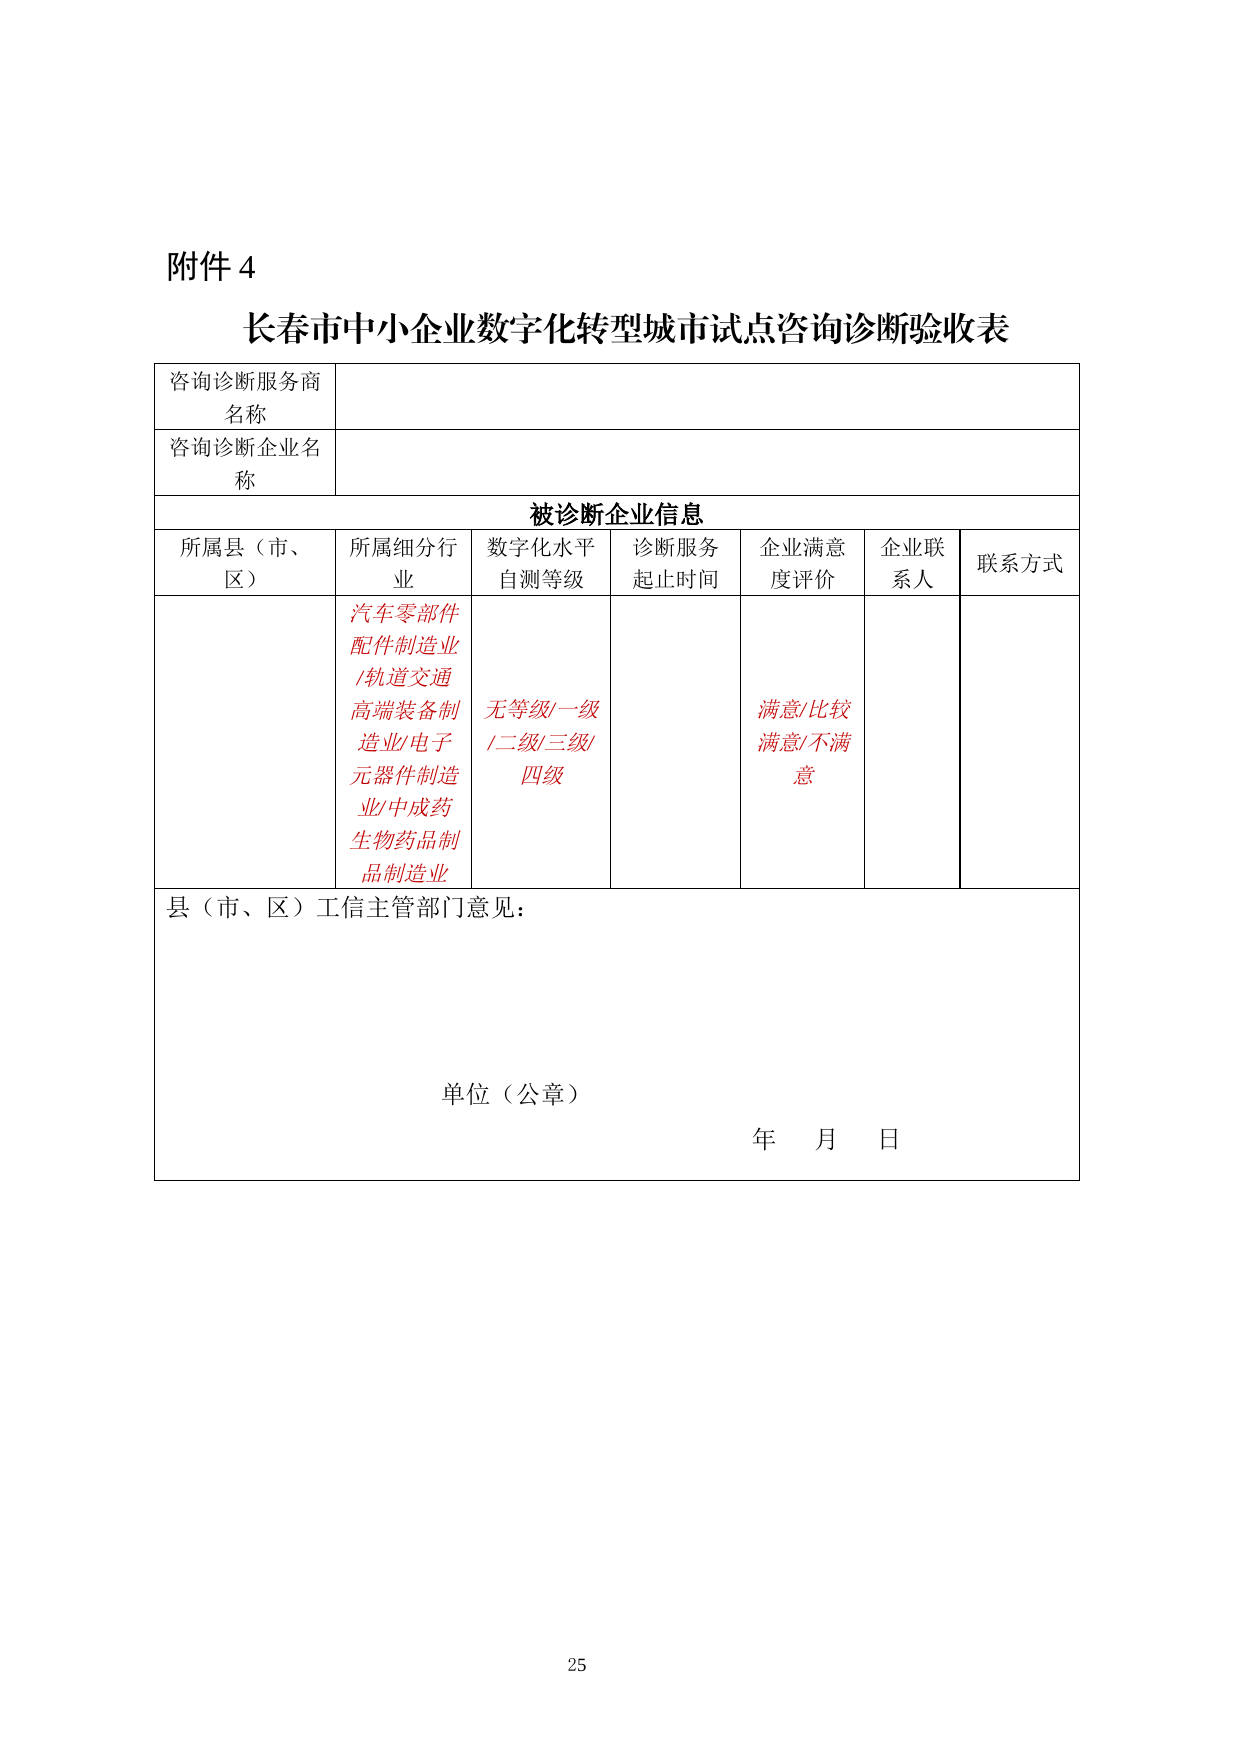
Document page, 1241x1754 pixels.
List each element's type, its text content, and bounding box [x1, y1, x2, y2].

table_cell [336, 430, 1079, 495]
table_cell 无等级/一级/二级/三级/四级 [472, 596, 610, 888]
table_cell [961, 596, 1079, 888]
table_cell 企业满意度评价 [741, 530, 864, 594]
table_cell [611, 596, 740, 888]
table_cell 所属细分行业 [336, 530, 471, 594]
table_cell 汽车零部件配件制造业/轨道交通高端装备制造业/电子元器件制造业/中成药生物药品制品制造业 [336, 596, 471, 888]
text 附件4 [165, 233, 1087, 298]
table_cell 企业联系人 [865, 530, 959, 594]
table_header 咨询诊断服务商名称 [155, 364, 335, 429]
table_cell [155, 596, 335, 888]
list 长春市中小企业数字化转型城市试点咨询诊断验收表 [165, 298, 1087, 363]
table_cell 所属县（市、区） [155, 530, 335, 594]
table_cell 县（市、区）工信主管部门意见： 单位（公章） 年 月 日 [155, 889, 1079, 1180]
table_cell 咨询诊断企业名称 [155, 430, 335, 495]
table_cell 被诊断企业信息 [155, 496, 1079, 528]
table_cell [865, 596, 959, 888]
table_cell 联系方式 [961, 530, 1079, 594]
table_cell 数字化水平自测等级 [472, 530, 610, 594]
table_header [336, 364, 1079, 429]
table_cell 诊断服务起止时间 [611, 530, 740, 594]
table_cell 满意/比较满意/不满意 [741, 596, 864, 888]
